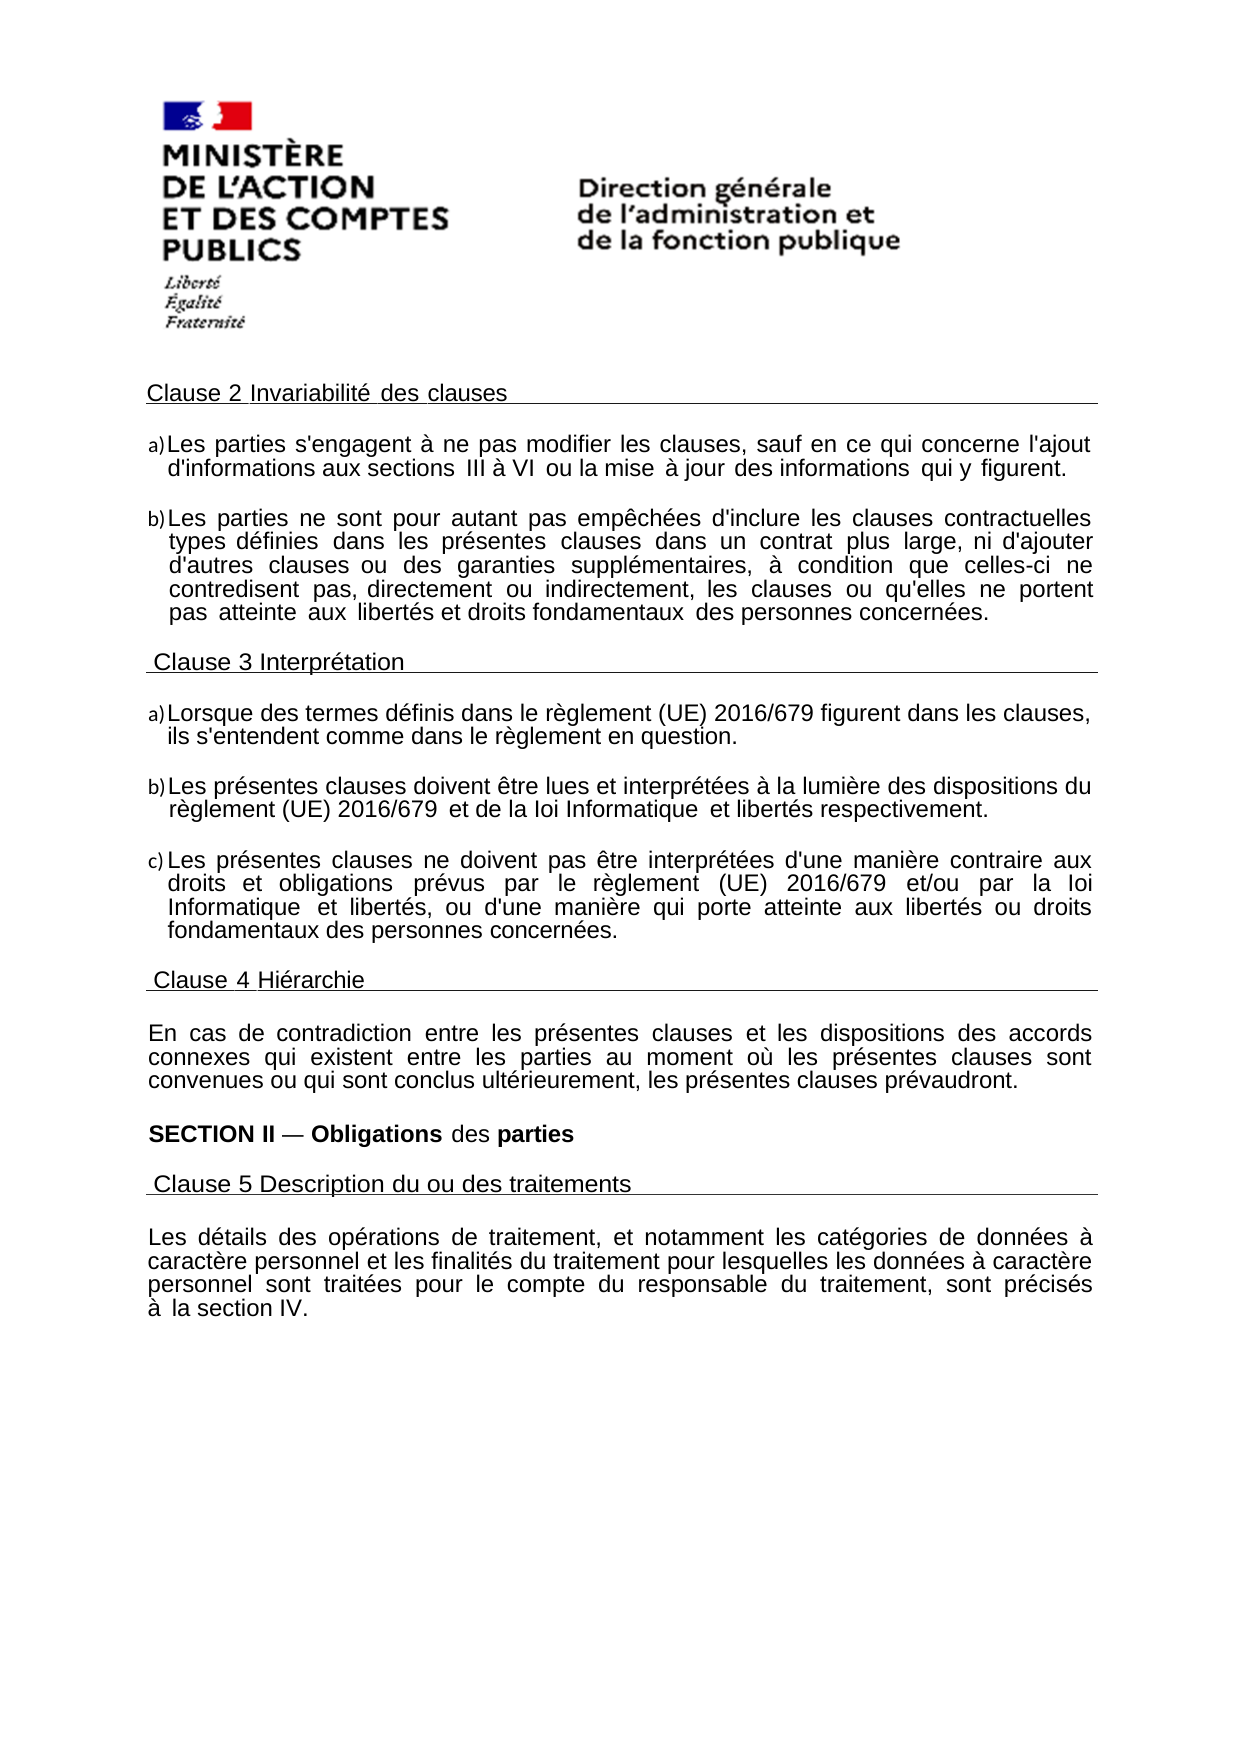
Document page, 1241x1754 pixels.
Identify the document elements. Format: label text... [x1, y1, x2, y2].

text Clause 5 Description du ou des traitements [146, 1170, 1107, 1197]
text Les détails des opérations de traitement, et notamment les catégories de données à caractère personnel et les finalités du traitement pour lesquelles les données à caractère personnel sont traitées pour le compte du responsable du traitement, sont précisés à la section IV. [147, 1227, 1094, 1322]
list Les parties s'engagent à ne pas modifier les clauses, sauf en ce qui concerne l'ajout d'informations aux sections III à VI ou la mise à jour des informations qui y figurent. [148, 434, 1092, 481]
list Les présentes clauses doivent être lues et interprétées à la lumière des dispositions du règlement (UE) 2016/679 et de la Ioi Informatique et libertés respectivement. [148, 776, 1093, 823]
list Les présentes clauses ne doivent pas être interprétées d'une manière contraire aux droits et obligations prévus par le règlement (UE) 2016/679 et/ou par la Ioi Informatique et libertés, ou d'une manière qui porte atteinte aux libertés ou droits fondamentaux des personnes concernées. [148, 849, 1093, 944]
list Les parties ne sont pour autant pas empêchées d'inclure les clauses contractuelles types définies dans les présentes clauses dans un contrat plus large, ni d'ajouter d'autres clauses ou des garanties supplémentaires, à condition que celles-ci ne contredisent pas, directement ou indirectement, les clauses ou qu'elles ne portent pas atteinte aux libertés et droits fondamentaux des personnes concernées. [147, 507, 1093, 626]
text Clause 3 Interprétation [146, 648, 1107, 675]
list Lorsque des termes définis dans le règlement (UE) 2016/679 figurent dans les clauses, ils s'entendent comme dans le règlement en question. [148, 702, 1093, 750]
text En cas de contradiction entre les présentes clauses et les dispositions des accords connexes qui existent entre les parties au moment où les présentes clauses sont convenues ou qui sont conclus ultérieurement, les présentes clauses prévaudront. [148, 1023, 1092, 1094]
text Clause 2 Invariabilité des clauses [146, 379, 1107, 406]
picture [132, 73, 932, 357]
subtitle SECTION II — Obligations des parties [148, 1120, 1107, 1148]
text Clause 4 Hiérarchie [146, 966, 1107, 993]
